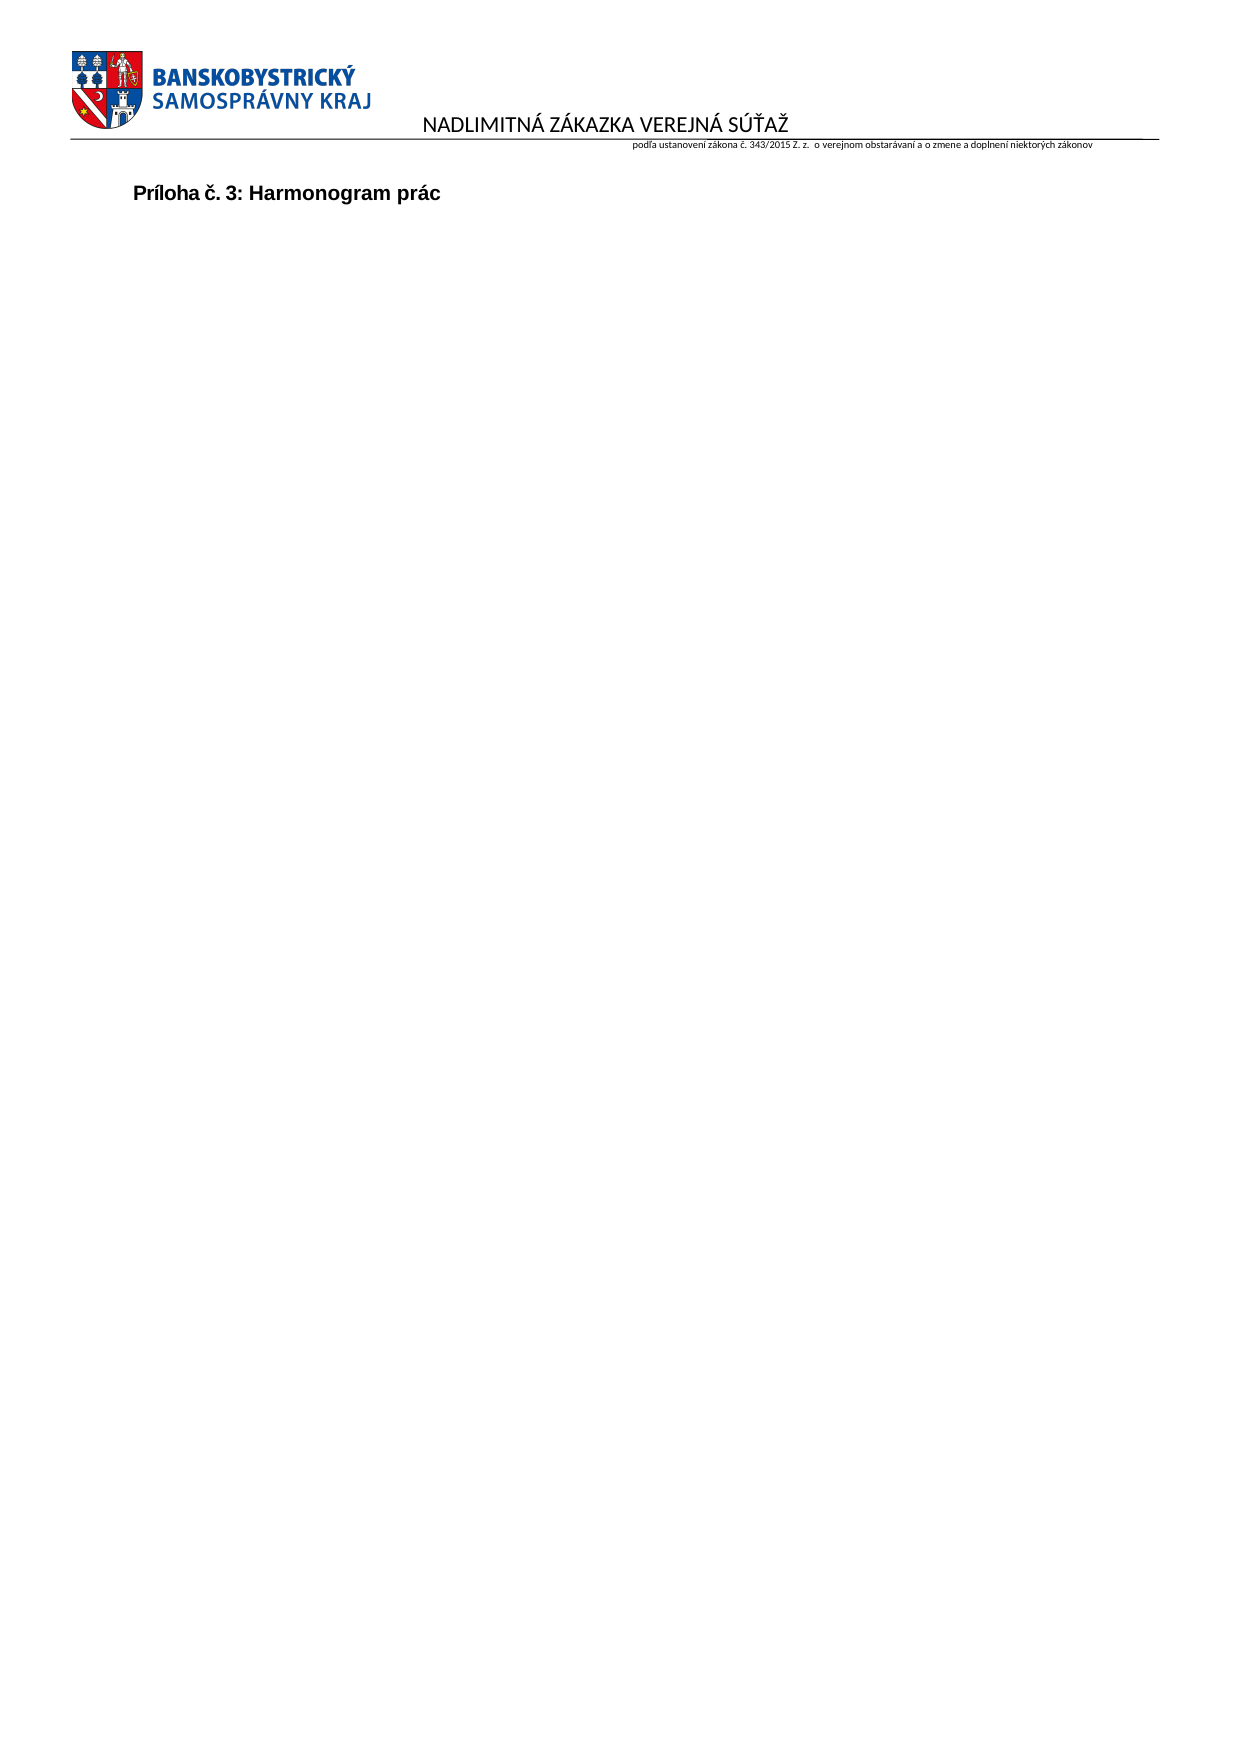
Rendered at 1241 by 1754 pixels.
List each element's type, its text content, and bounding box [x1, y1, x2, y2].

text Príloha č. 3: Harmonogram prác [133, 179, 1093, 205]
picture [72, 51, 371, 130]
